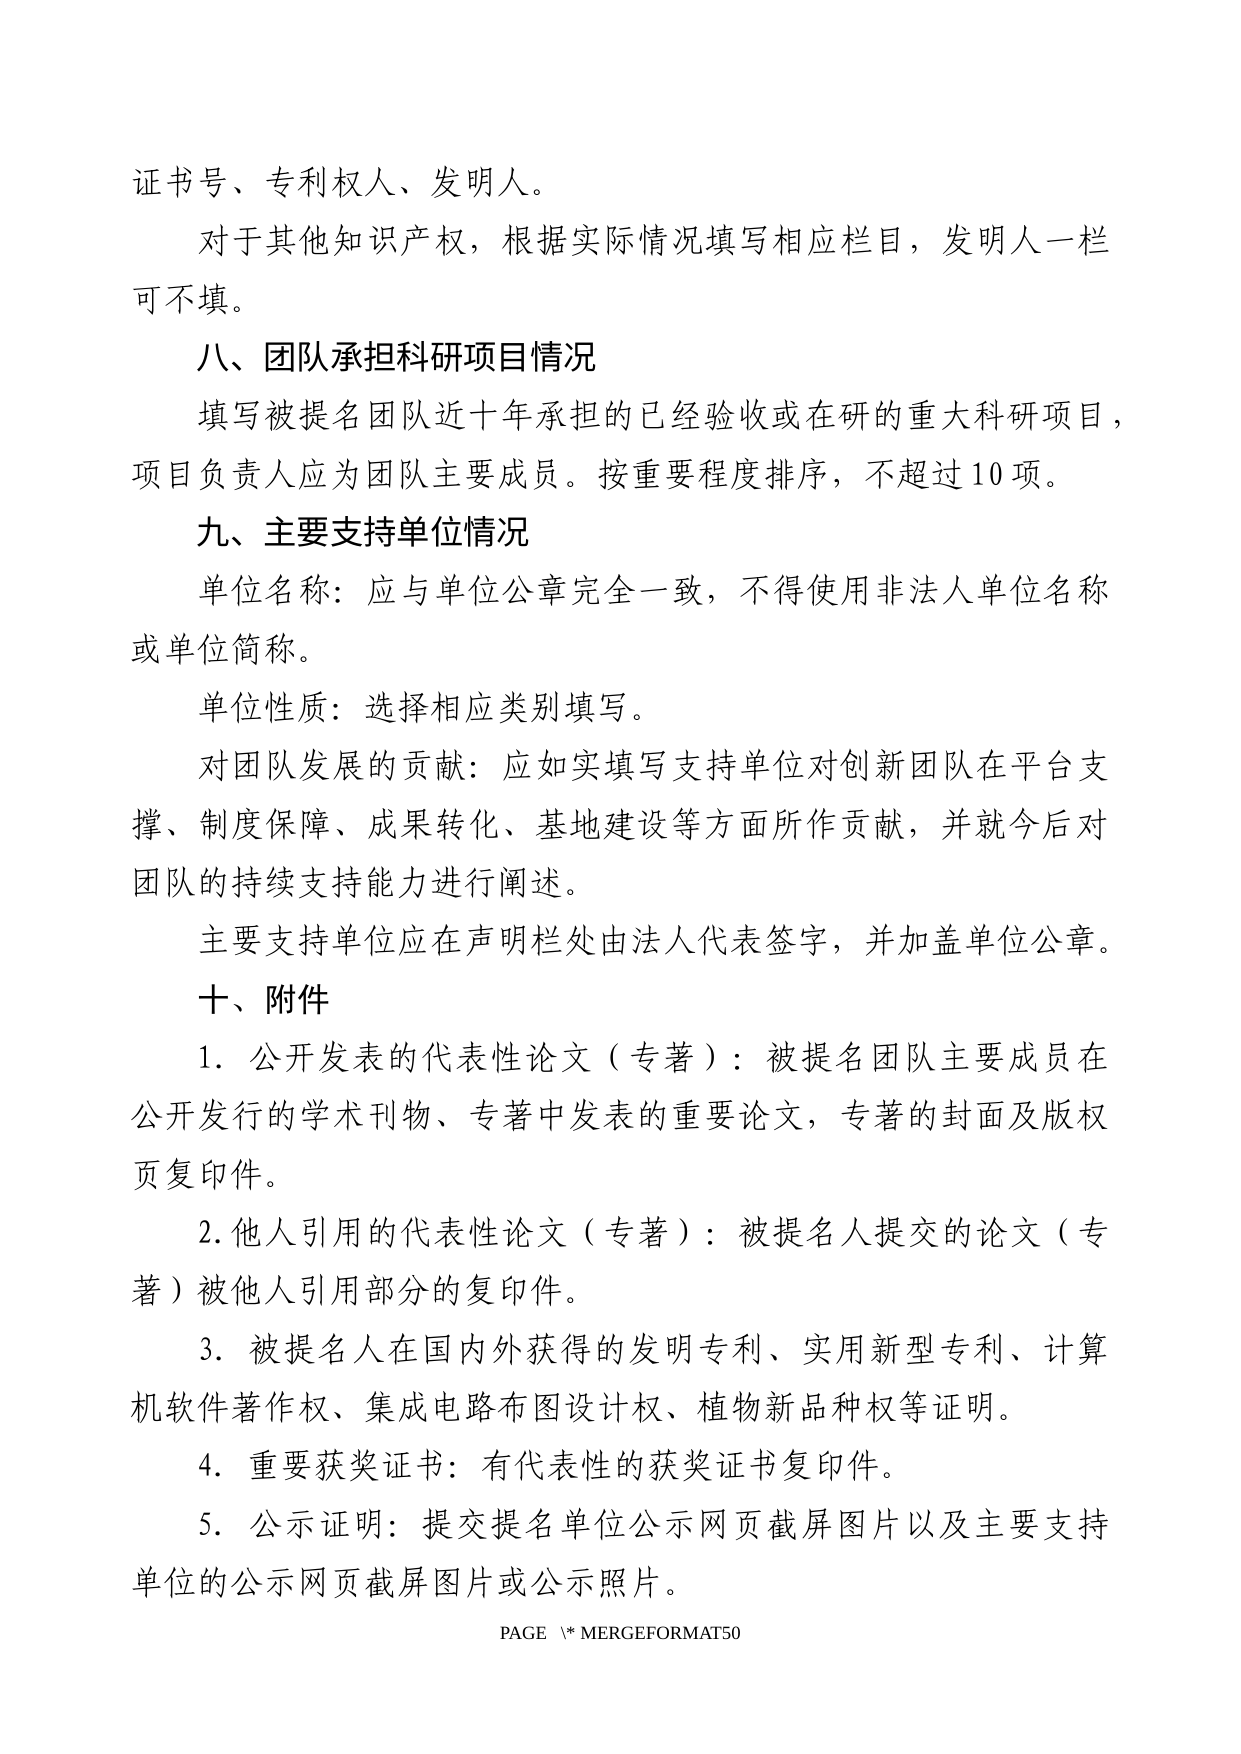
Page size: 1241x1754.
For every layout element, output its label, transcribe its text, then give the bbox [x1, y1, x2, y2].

text 1．公开发表的代表性论文（专著）：被提名团队主要成员在公开发行的学术刊物、专著中发表的重要论文，专著的封面及版权页复印件。 [130, 1023, 1110, 1198]
text 主要支持单位应在声明栏处由法人代表签字，并加盖单位公章。 [130, 906, 1110, 964]
text 对于其他知识产权，根据实际情况填写相应栏目，发明人一栏可不填。 [130, 206, 1110, 323]
text 八、团队承担科研项目情况 [130, 323, 1110, 381]
text 5. 公示证明：提交提名单位公示网页截屏图片以及主要支持单位的公示网页截屏图片或公示照片。 [130, 1489, 1110, 1606]
text 填写被提名团队近十年承担的已经验收或在研的重大科研项目，项目负责人应为团队主要成员。按重要程度排序，不超过10项。 [130, 381, 1110, 498]
text 单位名称：应与单位公章完全一致，不得使用非法人单位名称或单位简称。 [130, 556, 1110, 673]
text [130, 148, 1110, 206]
text 九、主要支持单位情况 [130, 498, 1110, 556]
text 单位性质：选择相应类别填写。 [130, 673, 1110, 731]
text 3．被提名人在国内外获得的发明专利、实用新型专利、计算机软件著作权、集成电路布图设计权、植物新品种权等证明。 [130, 1314, 1110, 1431]
text 十、附件 [130, 964, 1110, 1023]
text 4．重要获奖证书：有代表性的获奖证书复印件。 [130, 1431, 1110, 1489]
text 对团队发展的贡献：应如实填写支持单位对创新团队在平台支撑、制度保障、成果转化、基地建设等方面所作贡献，并就今后对团队的持续支持能力进行阐述。 [130, 731, 1110, 906]
text 2.他人引用的代表性论文（专著）：被提名人提交的论文（专著）被他人引用部分的复印件。 [130, 1198, 1110, 1314]
